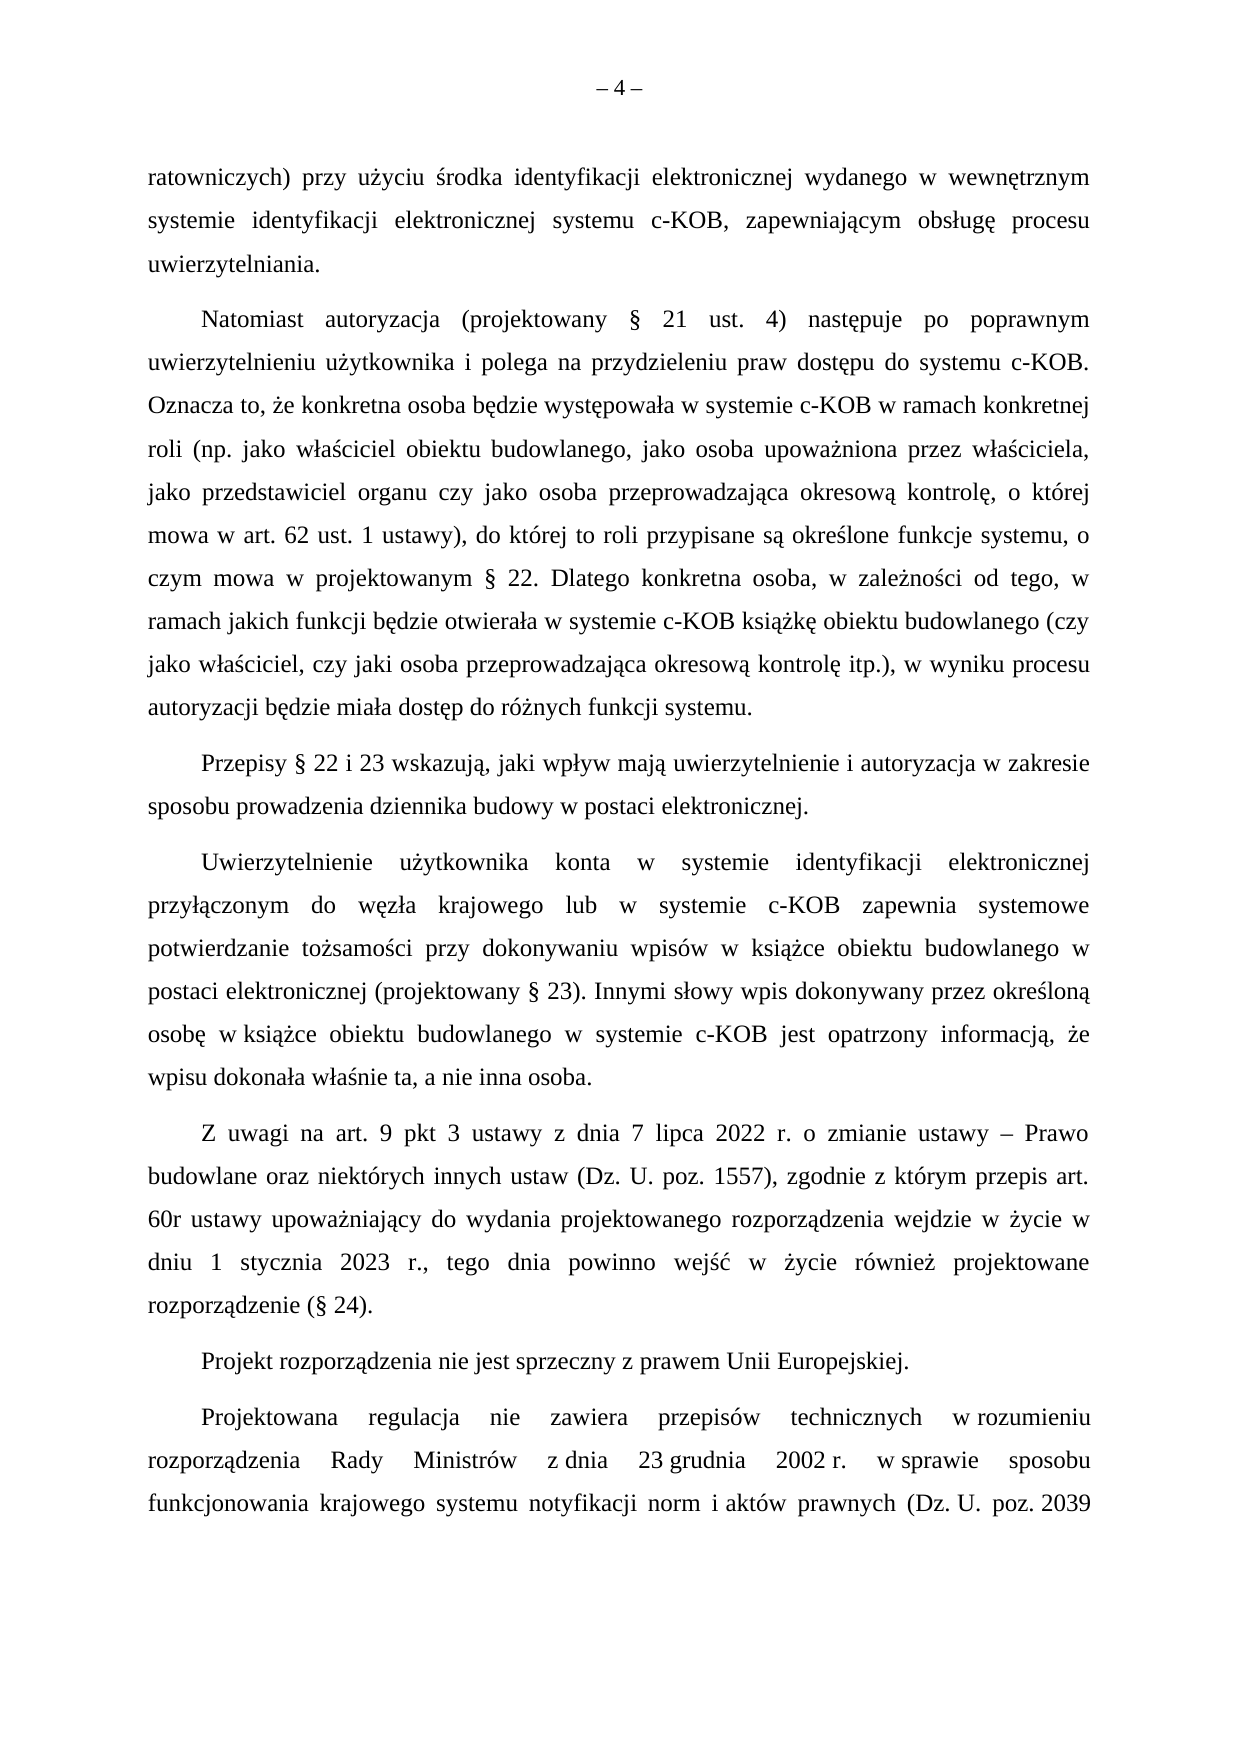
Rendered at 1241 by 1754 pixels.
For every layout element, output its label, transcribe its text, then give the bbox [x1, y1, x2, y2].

text Przepisy § 22 i 23 wskazują, jaki wpływ mają uwierzytelnienie i autoryzacja w zakresie sposobu prowadzenia dziennika budowy w postaci elektronicznej. [148, 748, 1091, 820]
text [148, 1402, 1091, 1517]
text Z uwagi na art. 9 pkt 3 ustawy z dnia 7 lipca 2022 r. o zmianie ustawy – Prawo budowlane oraz niektórych innych ustaw (Dz. U. poz. 1557), zgodnie z którym przepis art. 60r ustawy upoważniający do wydania projektowanego rozporządzenia wejdzie w życie w dniu 1 stycznia 2023 r., tego dnia powinno wejść w życie również projektowane rozporządzenie (§ 24). [148, 1118, 1091, 1319]
text Natomiast autoryzacja (projektowany § 21 ust. 4) następuje po poprawnym uwierzytelnieniu użytkownika i polega na przydzieleniu praw dostępu do systemu c-KOB. Oznacza to, że konkretna osoba będzie występowała w systemie c-KOB w ramach konkretnej roli (np. jako właściciel obiektu budowlanego, jako osoba upoważniona przez właściciela, jako przedstawiciel organu czy jako osoba przeprowadzająca okresową kontrolę, o której mowa w art. 62 ust. 1 ustawy), do której to roli przypisane są określone funkcje systemu, o czym mowa w projektowanym § 22. Dlatego konkretna osoba, w zależności od tego, w ramach jakich funkcji będzie otwierała w systemie c-KOB książkę obiektu budowlanego (czy jako właściciel, czy jaki osoba przeprowadzająca okresową kontrolę itp.), w wyniku procesu autoryzacji będzie miała dostęp do różnych funkcji systemu. [148, 304, 1091, 721]
text Uwierzytelnienie użytkownika konta w systemie identyfikacji elektronicznej przyłączonym do węzła krajowego lub w systemie c-KOB zapewnia systemowe potwierdzanie tożsamości przy dokonywaniu wpisów w książce obiektu budowlanego w postaci elektronicznej (projektowany § 23). Innymi słowy wpis dokonywany przez określoną osobę w książce obiektu budowlanego w systemie c-KOB jest opatrzony informacją, że wpisu dokonała właśnie ta, a nie inna osoba. [148, 847, 1091, 1091]
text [148, 162, 1091, 277]
text Projekt rozporządzenia nie jest sprzeczny z prawem Unii Europejskiej. [148, 1346, 1091, 1375]
